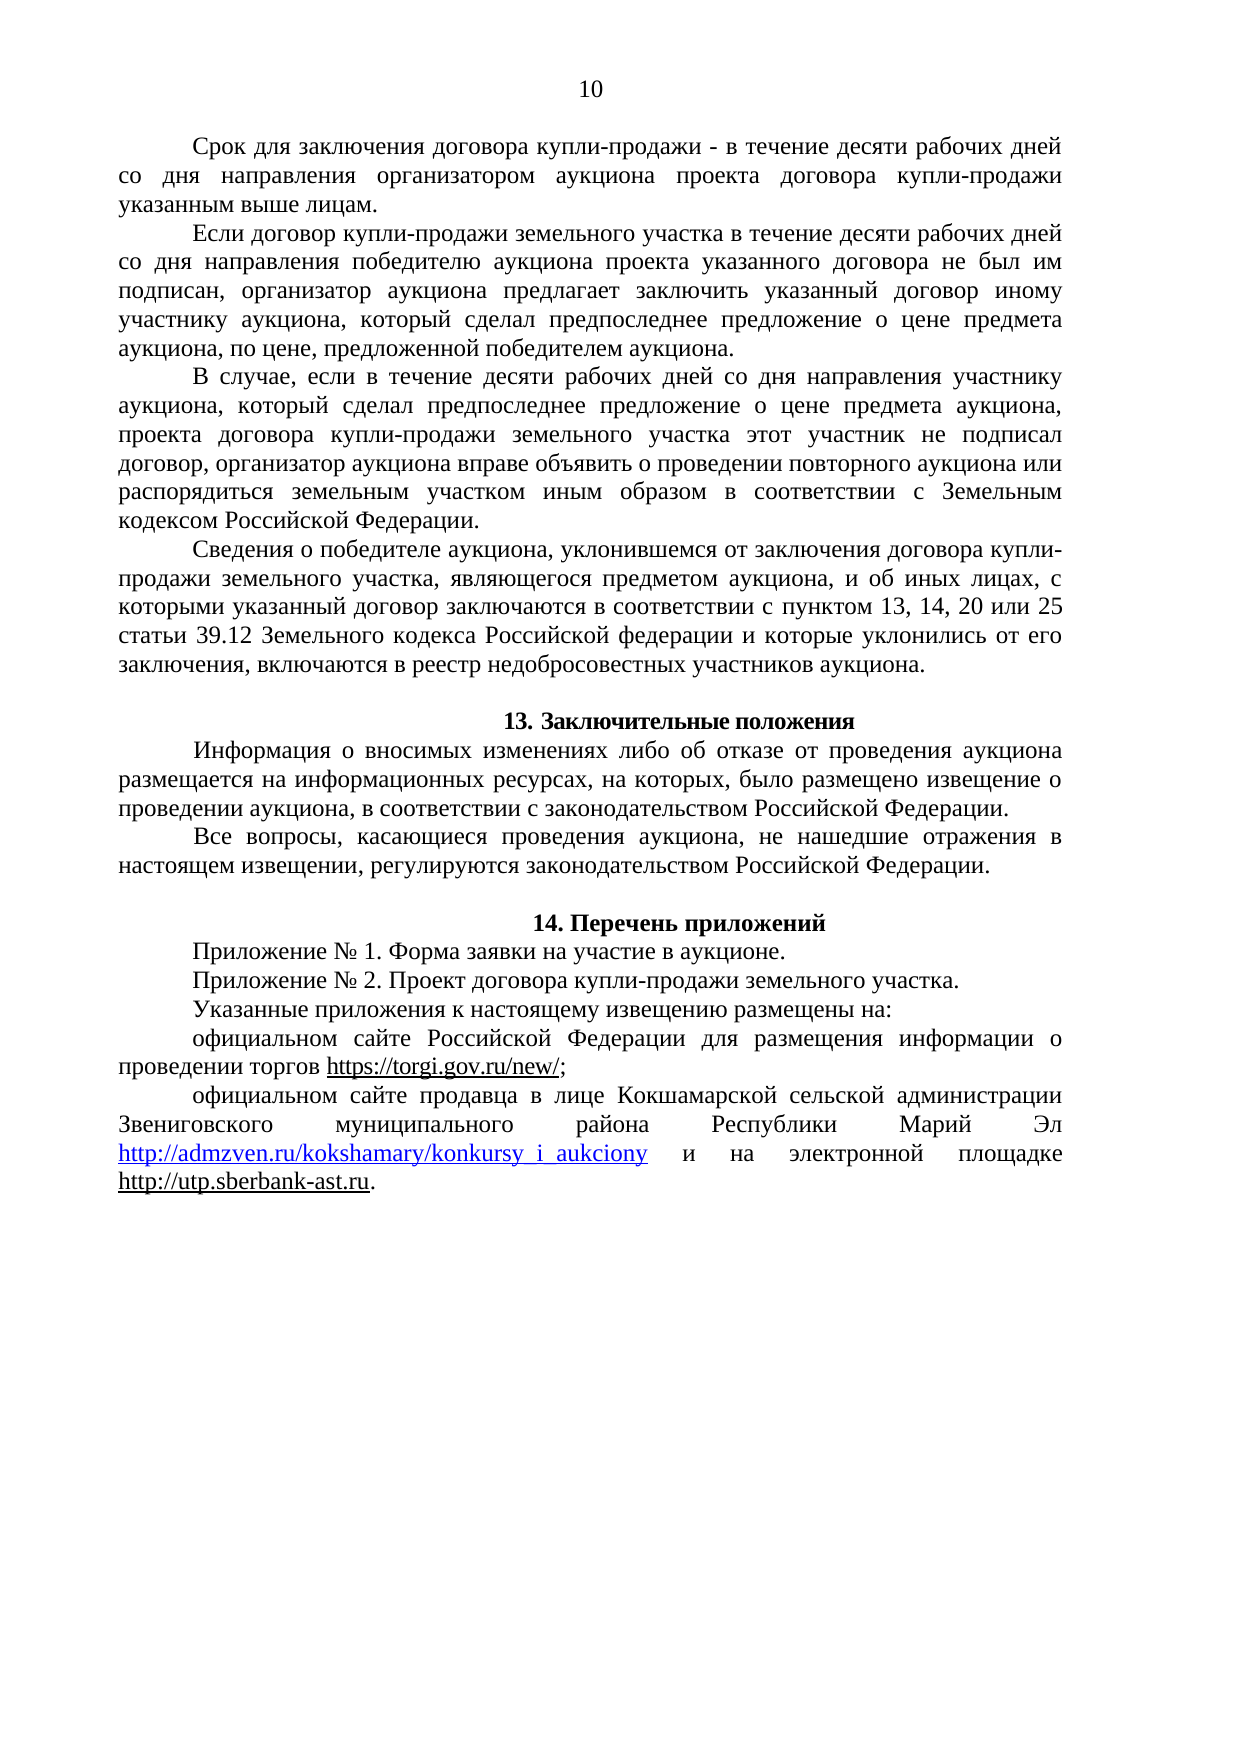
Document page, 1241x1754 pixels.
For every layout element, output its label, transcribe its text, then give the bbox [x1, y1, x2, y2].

text Приложение № 1. Форма заявки на участие в аукционе. [118, 936, 1063, 965]
text Все вопросы, касающиеся проведения аукциона, не нашедшие отражения в настоящем извещении, регулируются законодательством Российской Федерации. [118, 821, 1063, 879]
text Указанные приложения к настоящему извещению размещены на: [118, 994, 1063, 1023]
text официальном сайте Российской Федерации для размещения информации о проведении торгов https://torgi.gov.ru/new/; [118, 1023, 1063, 1080]
text В случае, если в течение десяти рабочих дней со дня направления участнику аукциона, который сделал предпоследнее предложение о цене предмета аукциона, проекта договора купли-продажи земельного участка этот участник не подписал договор, организатор аукциона вправе объявить о проведении повторного аукциона или распорядиться земельным участком иным образом в соответствии с Земельным кодексом Российской Федерации. [118, 361, 1063, 534]
text Срок для заключения договора купли-продажи - в течение десяти рабочих дней со дня направления организатором аукциона проекта договора купли-продажи указанным выше лицам. [118, 131, 1063, 218]
text Если договор купли-продажи земельного участка в течение десяти рабочих дней со дня направления победителю аукциона проекта указанного договора не был им подписан, организатор аукциона предлагает заключить указанный договор иному участнику аукциона, который сделал предпоследнее предложение о цене предмета аукциона, по цене, предложенной победителем аукциона. [118, 218, 1063, 361]
text Информация о вносимых изменениях либо об отказе от проведения аукциона размещается на информационных ресурсах, на которых, было размещено извещение о проведении аукциона, в соответствии с законодательством Российской Федерации. [118, 735, 1063, 821]
list Заключительные положения [295, 706, 1063, 735]
list Перечень приложений [295, 908, 1063, 936]
text официальном сайте продавца в лице Кокшамарской сельской администрации Звениговского муниципального района Республики Марий Эл http://admzven.ru/kokshamary/konkursy_i_aukciony и на электронной площадке http://utp.sberbank-ast.ru. [118, 1080, 1063, 1195]
text Сведения о победителе аукциона, уклонившемся от заключения договора купли-продажи земельного участка, являющегося предметом аукциона, и об иных лицах, с которыми указанный договор заключаются в соответствии с пунктом 13, 14, 20 или 25 статьи 39.12 Земельного кодекса Российской федерации и которые уклонились от его заключения, включаются в реестр недобросовестных участников аукциона. [118, 534, 1063, 678]
text Приложение № 2. Проект договора купли-продажи земельного участка. [118, 965, 1063, 994]
